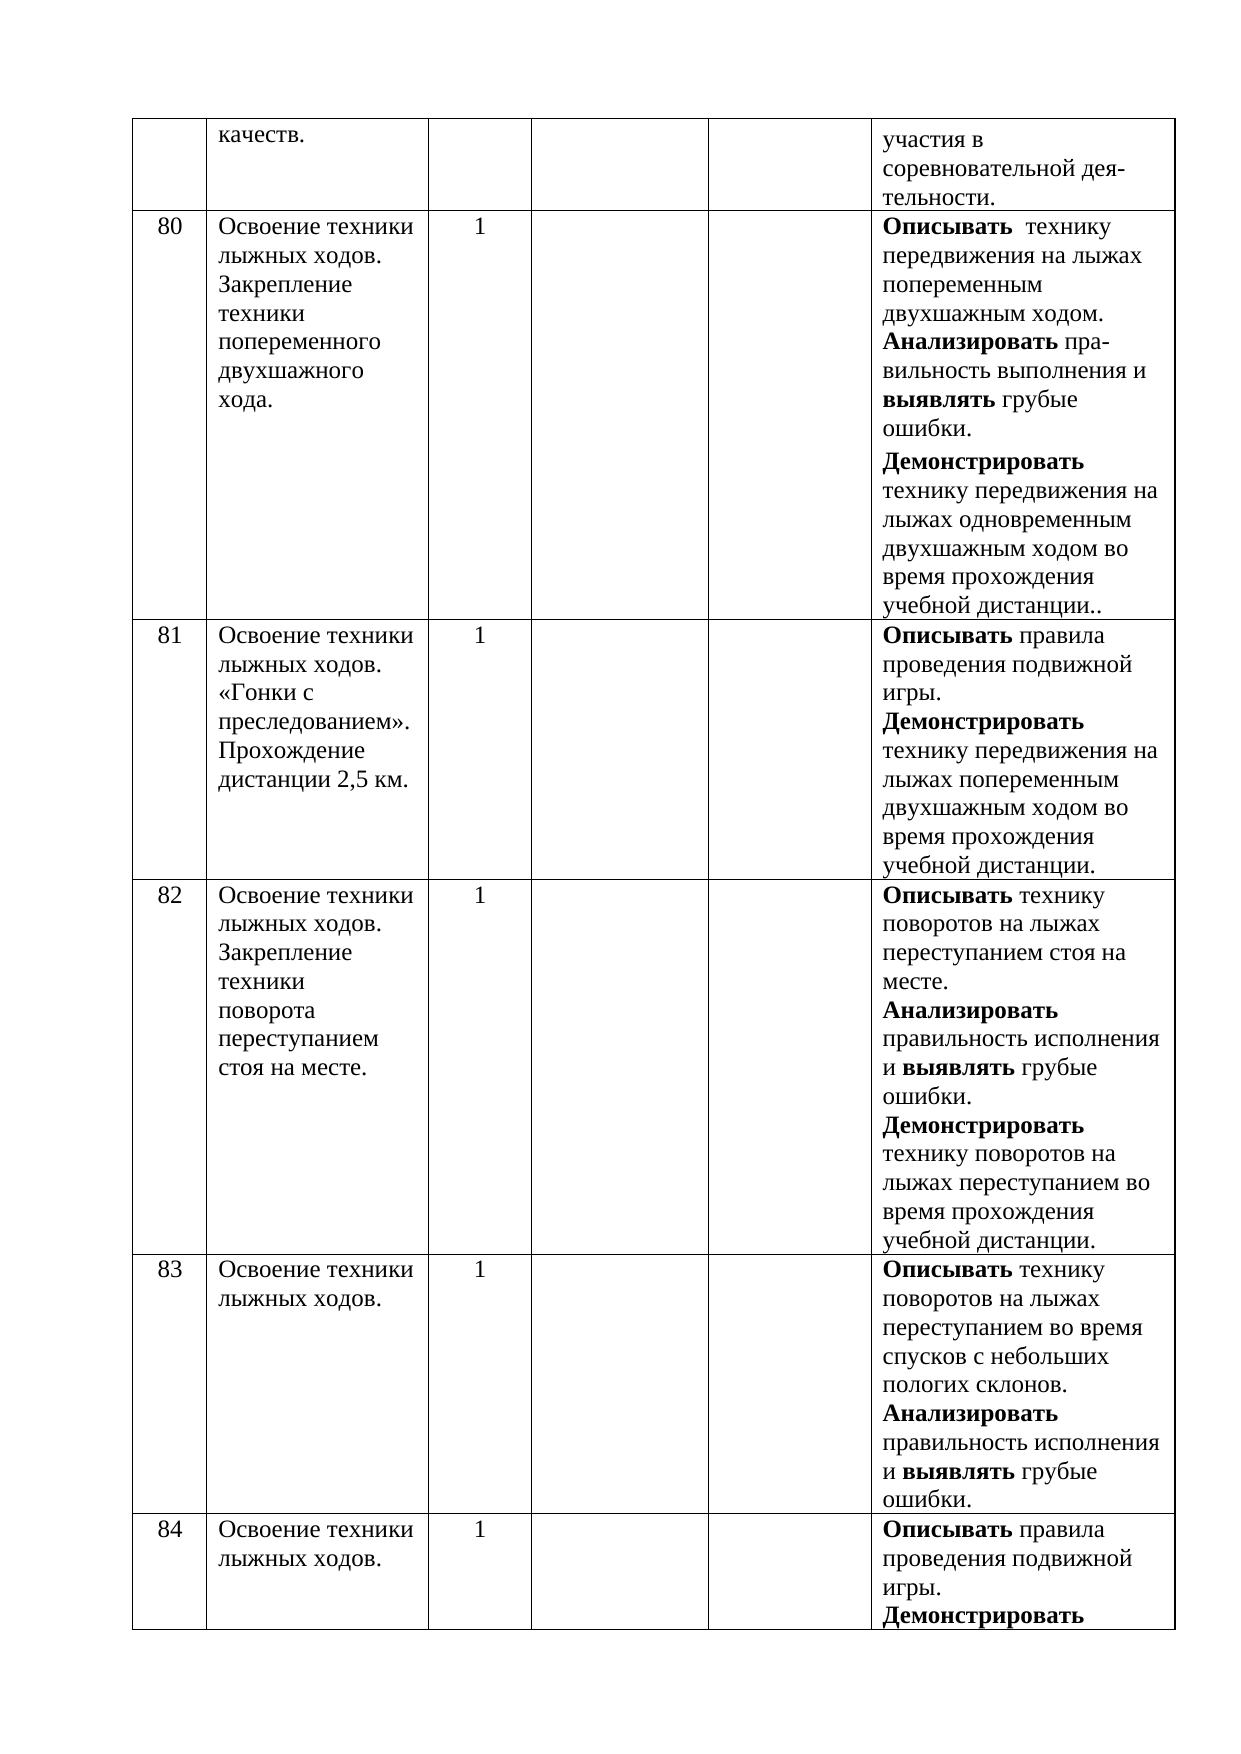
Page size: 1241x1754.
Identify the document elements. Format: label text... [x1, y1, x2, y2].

table_cell Описывать технику поворотов на лыжах переступанием во время спусков с небольших пологих склонов. Анализировать правильность исполнения и выявлять грубые ошибки. [872, 1255, 1174, 1513]
table_cell 1 [429, 211, 531, 619]
table_cell 1 [429, 1255, 531, 1513]
table_cell [709, 1255, 871, 1513]
table_cell 83 [133, 1255, 206, 1513]
table_cell 80 [133, 211, 206, 619]
table_cell Освоение техники лыжных ходов. Закрепление техники попеременного двухшажного хода. [207, 211, 428, 619]
table_cell [709, 1514, 871, 1629]
table_cell 82 [133, 880, 206, 1253]
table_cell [207, 119, 428, 210]
table_cell Освоение техники лыжных ходов. [207, 1255, 428, 1513]
table_cell 81 [133, 620, 206, 879]
table_cell [532, 119, 708, 210]
table_cell [532, 211, 708, 619]
table_cell 1 [429, 880, 531, 1253]
table_cell [532, 880, 708, 1253]
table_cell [207, 1514, 428, 1629]
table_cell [872, 1514, 1174, 1629]
table_cell [709, 119, 871, 210]
table_cell 1 [429, 620, 531, 879]
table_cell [872, 119, 1174, 210]
table_cell [532, 1514, 708, 1629]
table_cell [709, 880, 871, 1253]
table_cell Освоение техники лыжных ходов. «Гонки с преследованием». Прохождение дистанции 2,5 км. [207, 620, 428, 879]
table_cell 79 [133, 119, 206, 210]
table_cell Описывать технику поворотов на лыжах переступанием стоя на месте. Анализировать правильность исполнения и выявлять грубые ошибки. Демонстрировать технику поворотов на лыжах переступанием во время прохождения учебной дистанции. [872, 880, 1174, 1253]
table_cell 1 [429, 1514, 531, 1629]
table_cell [532, 1255, 708, 1513]
table_cell Освоение техники лыжных ходов. Закрепление техники поворота переступанием стоя на месте. [207, 880, 428, 1253]
table_cell [709, 211, 871, 619]
table_cell [532, 620, 708, 879]
table_cell [709, 620, 871, 879]
table_cell 1 [429, 119, 531, 210]
table_cell Описывать технику передвижения на лыжах попеременным двухшажным ходом. Анализировать правильность выполнения и выявлять грубые ошибки. Демонстрировать технику передвижения на лыжах одновременным двухшажным ходом во время прохождения учебной дистанции.. [872, 211, 1174, 619]
table_cell 84 [133, 1514, 206, 1629]
